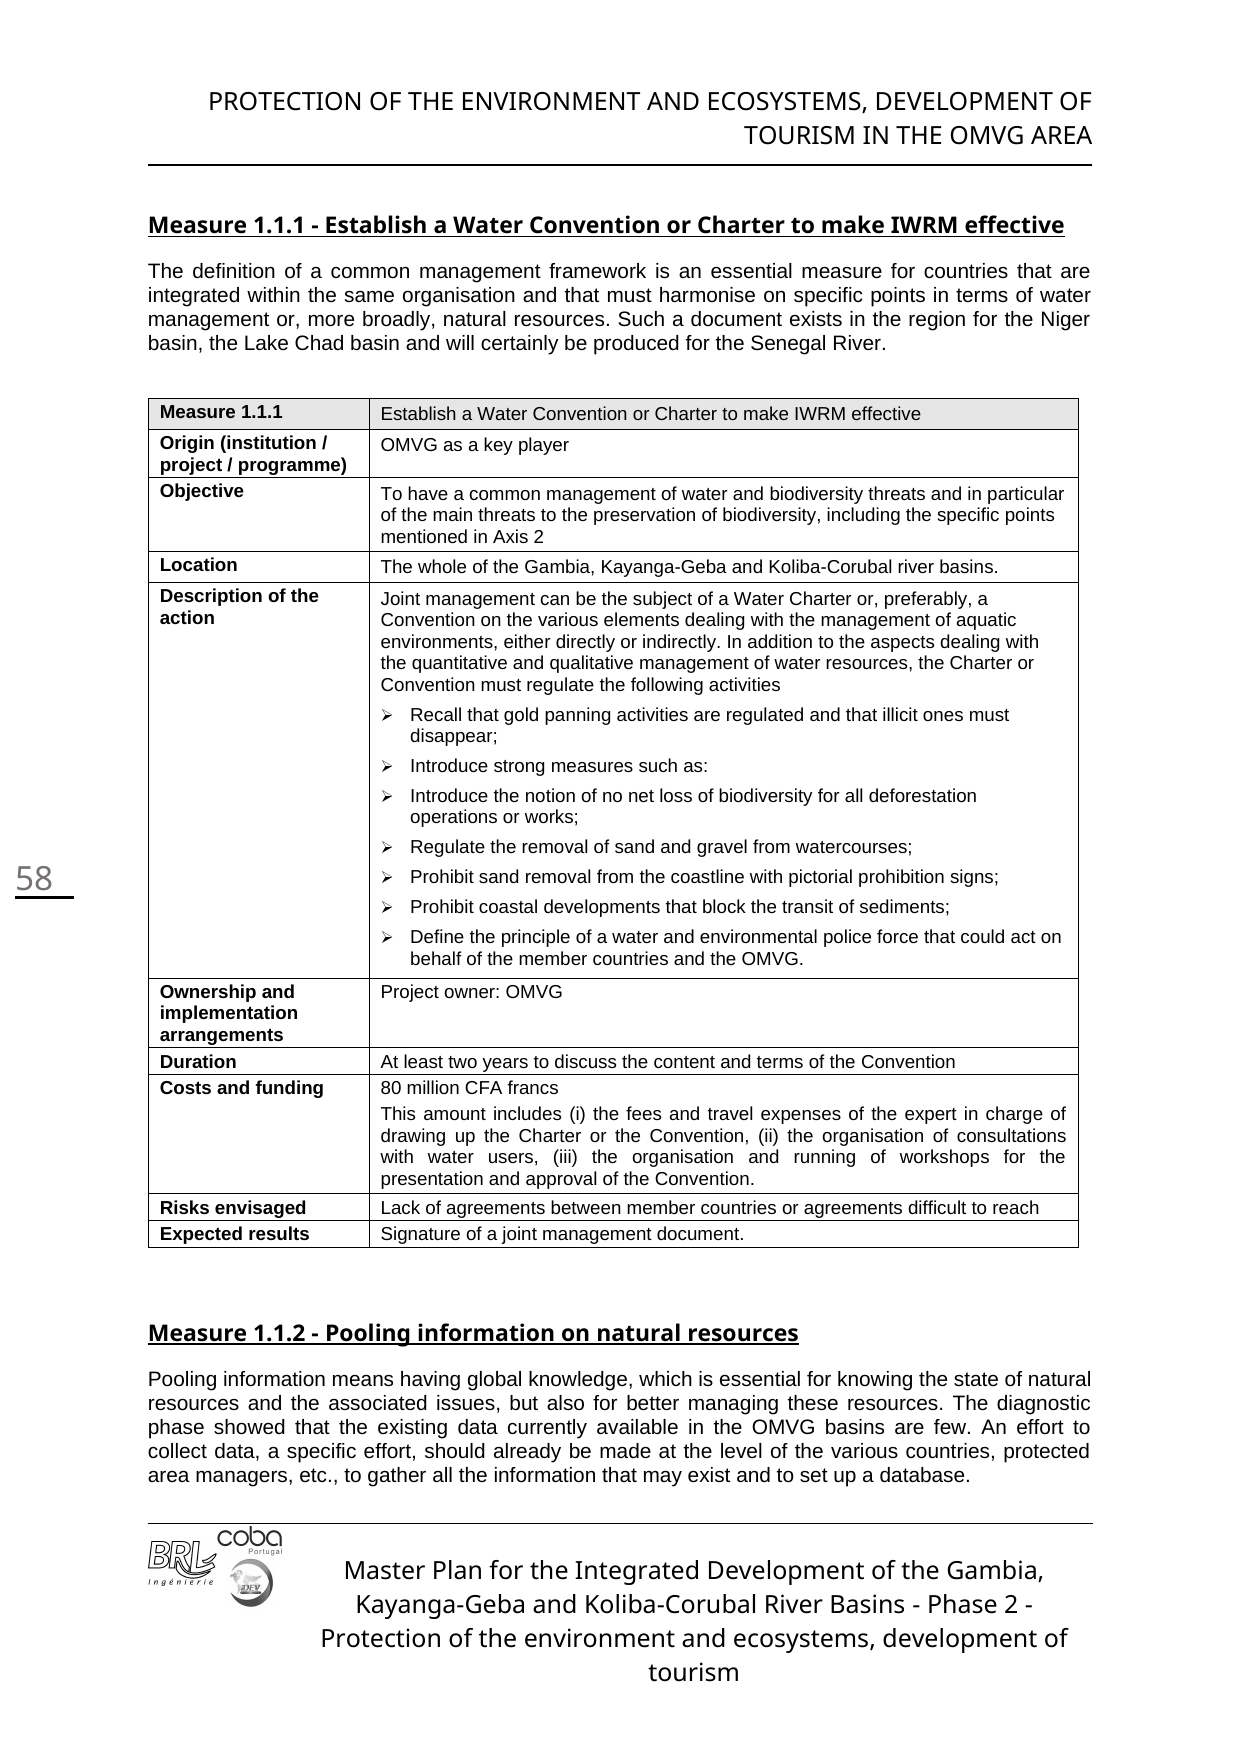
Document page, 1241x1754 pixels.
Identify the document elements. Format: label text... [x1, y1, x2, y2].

text Measure 1.1.2 - Pooling information on natural resources [148, 1317, 1092, 1348]
table_cell Expected results [149, 1221, 369, 1247]
text Measure 1.1.1 - Establish a Water Convention or Charter to make IWRM effective [148, 209, 1092, 241]
picture [147, 1525, 282, 1586]
table_cell 80 million CFA francs This amount includes (i) the fees and travel expenses of the expert in charge of drawing up the Charter or the Convention, (ii) the organisation of consultations with water users, (iii) the organisation and running of workshops for the presentation and approval of the Convention. [370, 1075, 1078, 1193]
table_cell Objective [149, 478, 369, 551]
table_cell Project owner: OMVG [370, 979, 1078, 1047]
table_header Measure 1.1.1 [149, 399, 369, 429]
table_cell Description of the action [149, 583, 369, 977]
table_cell Signature of a joint management document. [370, 1221, 1078, 1247]
table_cell The whole of the Gambia, Kayanga-Geba and Koliba-Corubal river basins. [370, 552, 1078, 582]
table_cell To have a common management of water and biodiversity threats and in particular of the main threats to the preservation of biodiversity, including the specific points mentioned in Axis 2 [370, 478, 1078, 551]
table_header Establish a Water Convention or Charter to make IWRM effective [370, 399, 1078, 429]
table_cell Location [149, 552, 369, 582]
table_cell Joint management can be the subject of a Water Charter or, preferably, a Convention on the various elements dealing with the management of aquatic environments, either directly or indirectly. In addition to the aspects dealing with the quantitative and qualitative management of water resources, the Charter or Convention must regulate the following activities Recall that gold panning activities are regulated and that illicit ones must disappear; Introduce strong measures such as: Introduce the notion of no net loss of biodiversity for all deforestation operations or works; Regulate the removal of sand and gravel from watercourses; Prohibit sand removal from the coastline with pictorial prohibition signs; Prohibit coastal developments that block the transit of sediments; Define the principle of a water and environmental police force that could act on behalf of the member countries and the OMVG. [370, 583, 1078, 977]
table_cell Costs and funding [149, 1075, 369, 1193]
text The definition of a common management framework is an essential measure for countries that are integrated within the same organisation and that must harmonise on specific points in terms of water management or, more broadly, natural resources. Such a document exists in the region for the Niger basin, the Lake Chad basin and will certainly be produced for the Senegal River. [148, 259, 1092, 355]
table_cell Risks envisaged [149, 1194, 369, 1220]
table_cell Lack of agreements between member countries or agreements difficult to reach [370, 1194, 1078, 1220]
table_cell OMVG as a key player [370, 430, 1078, 477]
text Pooling information means having global knowledge, which is essential for knowing the state of natural resources and the associated issues, but also for better managing these resources. The diagnostic phase showed that the existing data currently available in the OMVG basins are few. An effort to collect data, a specific effort, should already be made at the level of the various countries, protected area managers, etc., to gather all the information that may exist and to set up a database. [148, 1367, 1092, 1486]
table_cell Ownership and implementation arrangements [149, 979, 369, 1047]
table_cell Duration [149, 1048, 369, 1074]
table_cell Origin (institution / project / programme) [149, 430, 369, 477]
table_cell At least two years to discuss the content and terms of the Convention [370, 1048, 1078, 1074]
